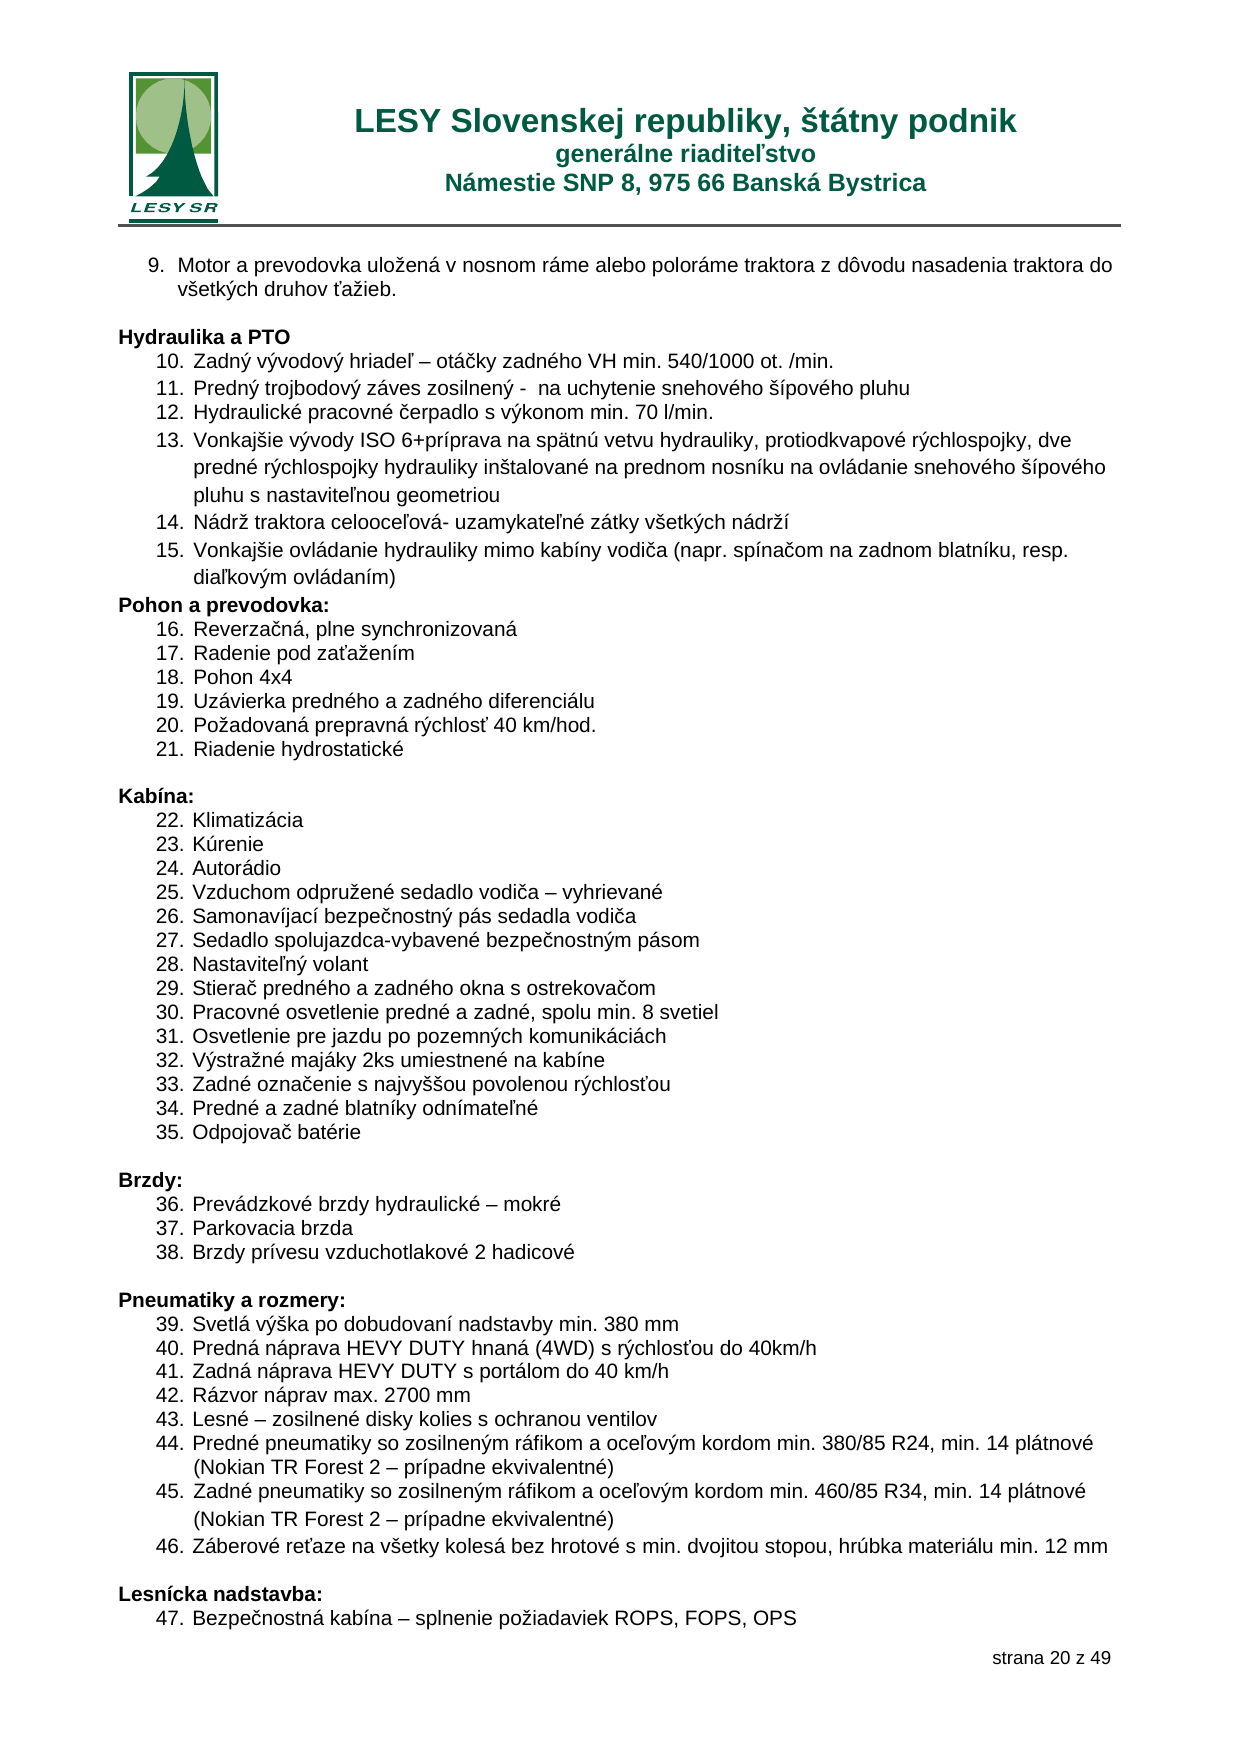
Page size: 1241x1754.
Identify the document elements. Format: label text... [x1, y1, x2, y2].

list Rázvor náprav max. 2700 mm [156, 1383, 1134, 1407]
text Lesnícka nadstavba: [118, 1582, 1134, 1606]
list Zadný vývodový hriadeľ – otáčky zadného VH min. 540/1000 ot. /min. [156, 349, 1122, 373]
list Hydraulické pracovné čerpadlo s výkonom min. 70 l/min. [156, 400, 1122, 424]
list Autorádio [156, 856, 1134, 880]
list Vonkajšie ovládanie hydrauliky mimo kabíny vodiča (napr. spínačom na zadnom blatníku, resp. diaľkovým ovládaním) [156, 538, 1122, 589]
text Pohon a prevodovka: [118, 593, 1134, 617]
text Brzdy: [118, 1168, 1134, 1192]
list Záberové reťaze na všetky kolesá bez hrotové s min. dvojitou stopou, hrúbka materiálu min. 12 mm [156, 1534, 1134, 1558]
list Radenie pod zaťažením [156, 641, 1134, 664]
list Kúrenie [156, 832, 1134, 856]
list Predná náprava HEVY DUTY hnaná (4WD) s rýchlosťou do 40km/h [156, 1335, 1134, 1359]
list Výstražné majáky 2ks umiestnené na kabíne [156, 1048, 1134, 1072]
list Zadné označenie s najvyššou povolenou rýchlosťou [156, 1072, 1134, 1096]
list Lesné – zosilnené disky kolies s ochranou ventilov [156, 1407, 1134, 1431]
list Motor a prevodovka uložená v nosnom ráme alebo poloráme traktora z dôvodu nasadenia traktora do všetkých druhov ťažieb. [148, 253, 1134, 301]
list Bezpečnostná kabína – splnenie požiadaviek ROPS, FOPS, OPS [156, 1606, 1134, 1630]
list Požadovaná prepravná rýchlosť 40 km/hod. [156, 712, 1134, 736]
list Parkovacia brzda [156, 1216, 1134, 1239]
list Pracovné osvetlenie predné a zadné, spolu min. 8 svetiel [156, 1000, 1134, 1024]
list Zadná náprava HEVY DUTY s portálom do 40 km/h [156, 1359, 1134, 1383]
list Vzduchom odpružené sedadlo vodiča – vyhrievané [156, 880, 1134, 904]
text Hydraulika a PTO [118, 325, 1134, 349]
list Osvetlenie pre jazdu po pozemných komunikáciách [156, 1024, 1134, 1048]
list Brzdy prívesu vzduchotlakové 2 hadicové [156, 1239, 1134, 1263]
list Samonavíjací bezpečnostný pás sedadla vodiča [156, 904, 1134, 928]
list Prevádzkové brzdy hydraulické – mokré [156, 1192, 1134, 1216]
list Odpojovač batérie [156, 1120, 1134, 1144]
list Vonkajšie vývody ISO 6+príprava na spätnú vetvu hydrauliky, protiodkvapové rýchlospojky, dve predné rýchlospojky hydrauliky inštalované na prednom nosníku na ovládanie snehového šípového pluhu s nastaviteľnou geometriou [156, 428, 1122, 507]
text Kabína: [118, 784, 1134, 808]
list Predný trojbodový záves zosilnený - na uchytenie snehového šípového pluhu [156, 376, 1134, 400]
list Uzávierka predného a zadného diferenciálu [156, 688, 1134, 712]
list Nastaviteľný volant [156, 952, 1134, 976]
text Pneumatiky a rozmery: [118, 1287, 1134, 1311]
list Riadenie hydrostatické [156, 736, 1134, 760]
list Reverzačná, plne synchronizovaná [156, 617, 1134, 641]
list Stierač predného a zadného okna s ostrekovačom [156, 976, 1134, 1000]
list Klimatizácia [156, 808, 1134, 832]
list Svetlá výška po dobudovaní nadstavby min. 380 mm [156, 1311, 1134, 1335]
list Nádrž traktora celooceľová- uzamykateľné zátky všetkých nádrží [156, 510, 1122, 534]
list Predné a zadné blatníky odnímateľné [156, 1096, 1134, 1120]
list Sedadlo spolujazdca-vybavené bezpečnostným pásom [156, 928, 1134, 952]
list Predné pneumatiky so zosilneným ráfikom a oceľovým kordom min. 380/85 R24, min. 14 plátnové (Nokian TR Forest 2 – prípadne ekvivalentné) [156, 1431, 1134, 1479]
list Zadné pneumatiky so zosilneným ráfikom a oceľovým kordom min. 460/85 R34, min. 14 plátnové (Nokian TR Forest 2 – prípadne ekvivalentné) [156, 1479, 1122, 1531]
list Pohon 4x4 [156, 664, 1134, 688]
